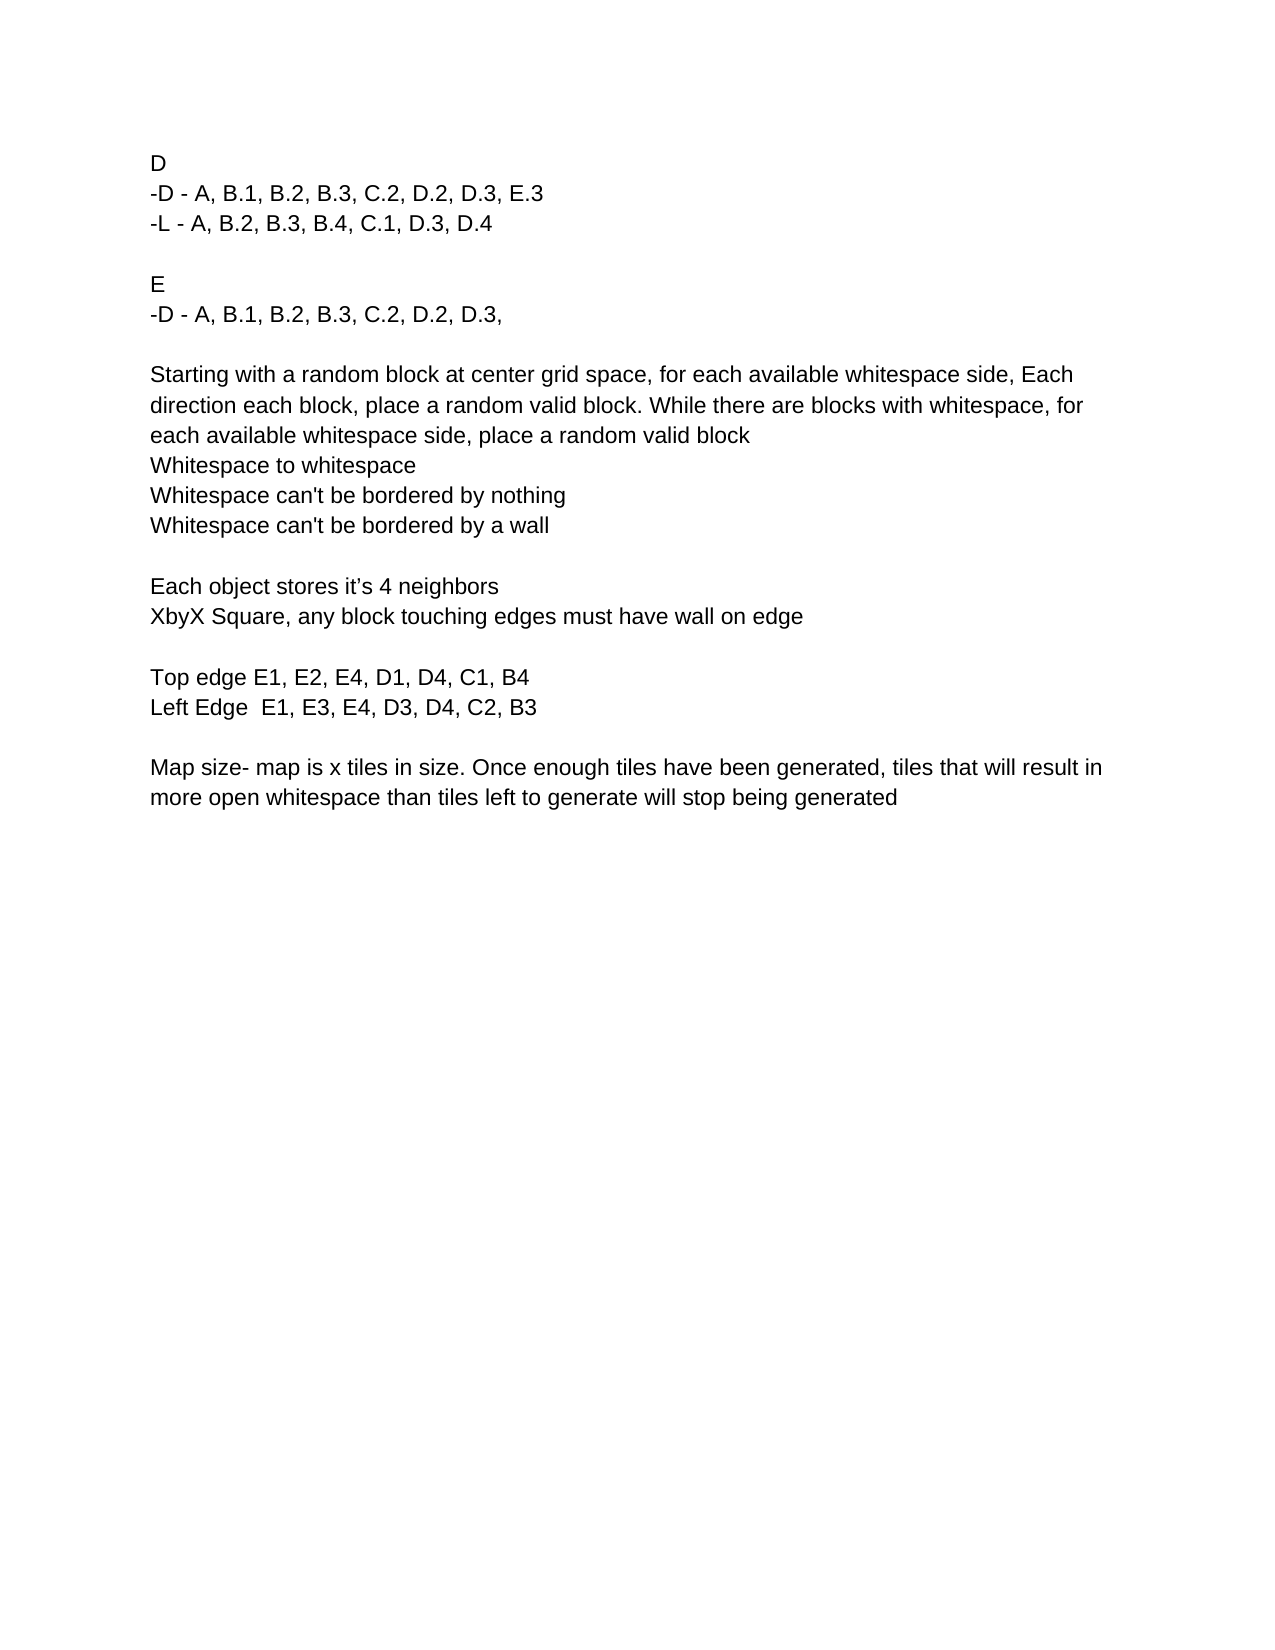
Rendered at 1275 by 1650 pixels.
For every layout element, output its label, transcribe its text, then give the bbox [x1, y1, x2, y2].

text Top edge E1, E2, E4, D1, D4, C1, B4 [150, 663, 1125, 690]
text Whitespace can't be bordered by a wall [150, 512, 1125, 539]
text Starting with a random block at center grid space, for each available whitespace side, Each direction each block, place a random valid block. While there are blocks with whitespace, for each available whitespace side, place a random valid block [150, 361, 1125, 448]
text Whitespace to whitespace [150, 452, 1125, 478]
text E [150, 271, 1125, 297]
text -L - A, B.2, B.3, B.4, C.1, D.3, D.4 [150, 210, 1125, 237]
text D [150, 150, 1125, 176]
text -D - A, B.1, B.2, B.3, C.2, D.2, D.3, [150, 301, 1125, 327]
text Map size- map is x tiles in size. Once enough tiles have been generated, tiles that will result in more open whitespace than tiles left to generate will stop being generated [150, 754, 1125, 811]
text Whitespace can't be bordered by nothing [150, 482, 1125, 509]
text XbyX Square, any block touching edges must have wall on edge [150, 603, 1125, 629]
text Each object stores it’s 4 neighbors [150, 573, 1125, 599]
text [150, 180, 1125, 207]
text Left Edge E1, E3, E4, D3, D4, C2, B3 [150, 694, 1125, 720]
